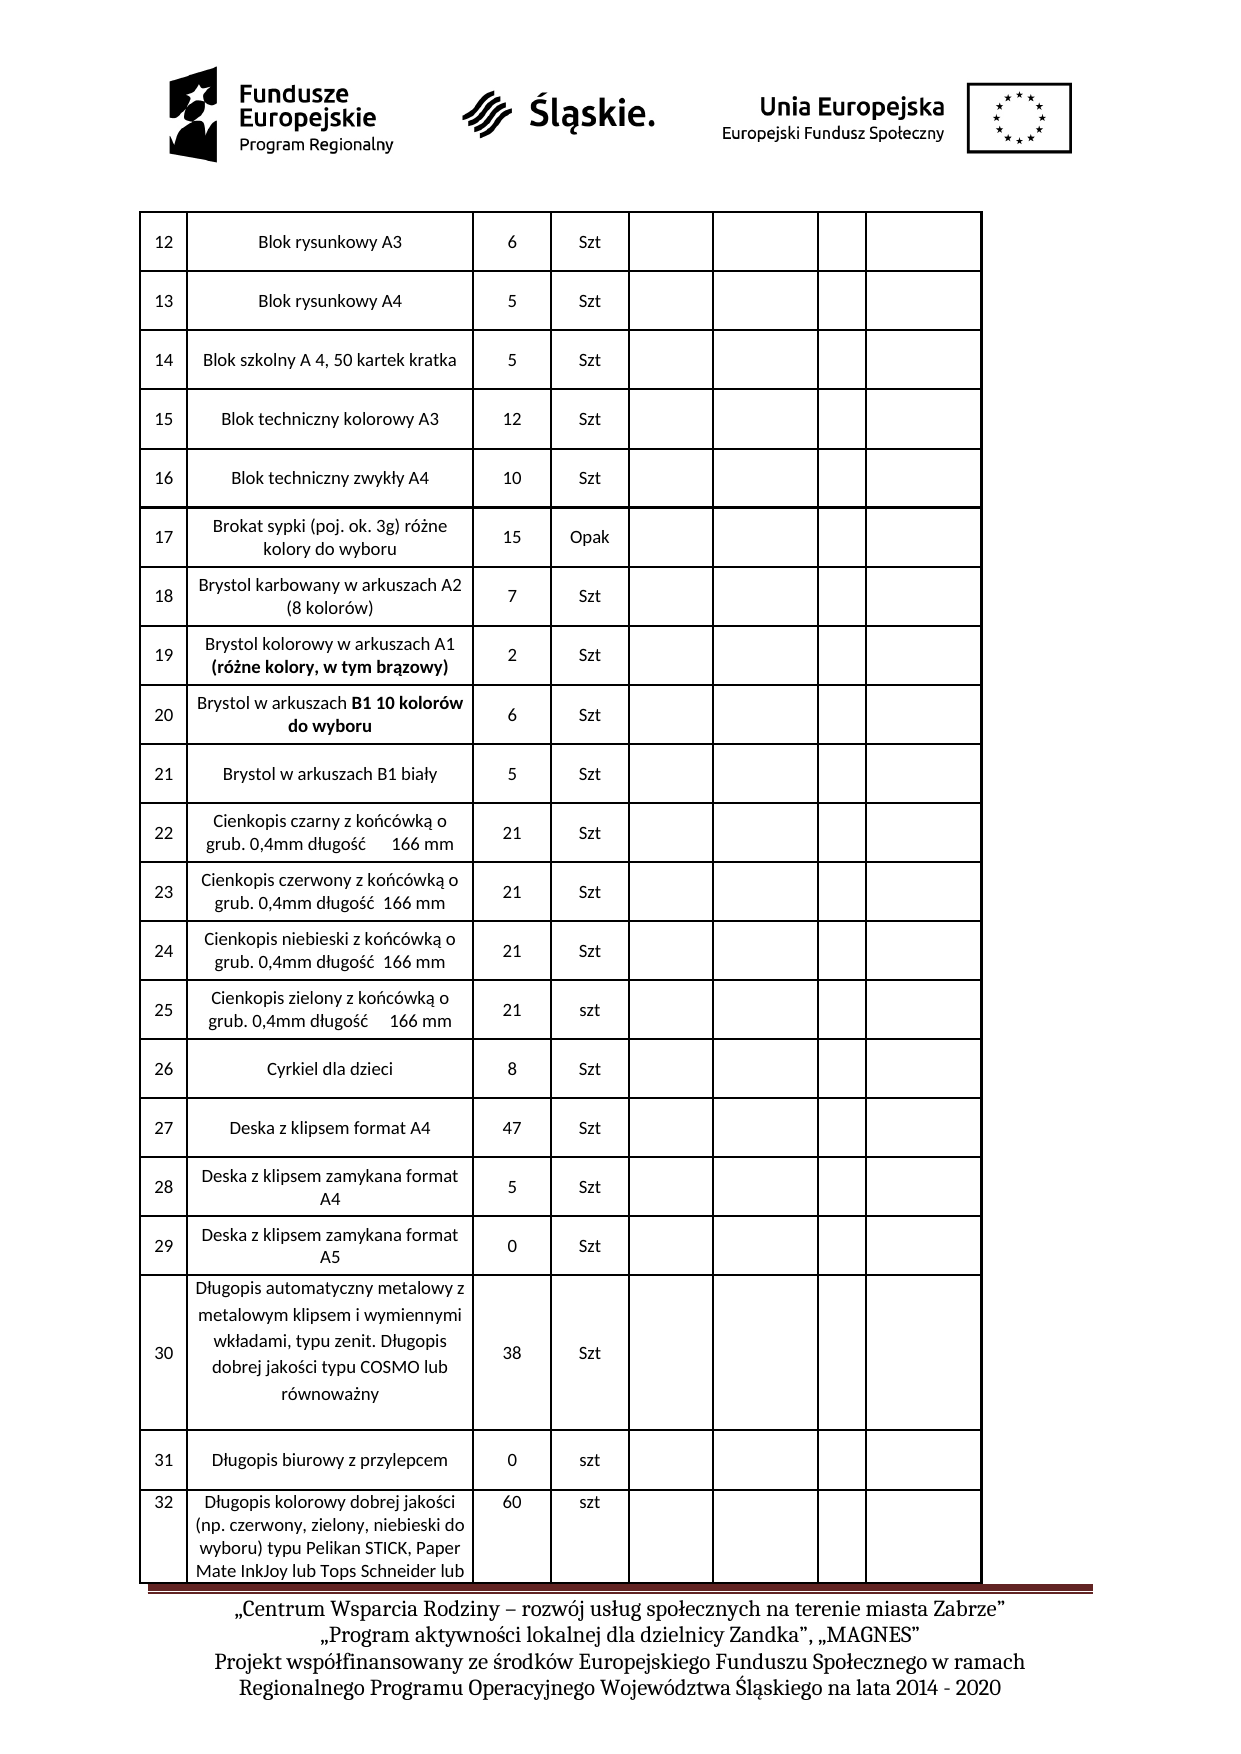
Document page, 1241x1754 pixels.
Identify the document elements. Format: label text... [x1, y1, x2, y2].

table_cell 21 [141, 745, 186, 802]
table_cell 29 [141, 1217, 186, 1274]
table_cell [714, 804, 817, 861]
table_cell [819, 1099, 865, 1156]
table_cell Brokat sypki (poj. ok. 3g) różne kolory do wyboru [188, 509, 472, 566]
table_cell Szt [552, 745, 628, 802]
table_cell [819, 922, 865, 979]
table_cell [714, 568, 817, 624]
table_cell 16 [141, 450, 186, 506]
table_cell 5 [474, 272, 550, 329]
table_cell [867, 922, 980, 979]
table_cell Szt [552, 568, 628, 624]
table_cell [714, 1276, 817, 1429]
table_cell [714, 981, 817, 1038]
table_cell [819, 272, 865, 329]
table_cell 22 [141, 804, 186, 861]
table_cell Deska z klipsem format A4 [188, 1099, 472, 1156]
table_cell [867, 1158, 980, 1215]
table_cell [714, 1099, 817, 1156]
table_cell [867, 213, 980, 270]
table_cell [867, 863, 980, 920]
table_cell [630, 627, 712, 684]
table_cell 24 [141, 922, 186, 979]
table_cell [714, 1158, 817, 1215]
table_cell [630, 331, 712, 388]
table_cell [714, 863, 817, 920]
table_cell Brystol karbowany w arkuszach A2 (8 kolorów) [188, 568, 472, 624]
table_cell [867, 1431, 980, 1488]
table_cell 12 [474, 390, 550, 447]
table_cell Cienkopis niebieski z końcówką o grub. 0,4mm długość 166 mm [188, 922, 472, 979]
table_cell [819, 627, 865, 684]
table_cell Blok techniczny kolorowy A3 [188, 390, 472, 447]
table_cell Szt [552, 686, 628, 743]
table_cell Blok techniczny zwykły A4 [188, 450, 472, 506]
table_cell [630, 1099, 712, 1156]
table_cell [630, 863, 712, 920]
table_cell 18 [141, 568, 186, 624]
table_cell 23 [141, 863, 186, 920]
table_cell Deska z klipsem zamykana format A4 [188, 1158, 472, 1215]
table_cell [714, 390, 817, 447]
table_cell Długopis kolorowy dobrej jakości (np. czerwony, zielony, niebieski do wyboru) typu Pelikan STICK, Paper Mate InkJoy lub Tops Schneider lub równoważny [188, 1491, 472, 1582]
table_cell [819, 213, 865, 270]
table_cell [867, 1217, 980, 1274]
table_cell [867, 804, 980, 861]
table_cell [630, 568, 712, 624]
table_cell 6 [474, 213, 550, 270]
table_cell [630, 1431, 712, 1488]
table_cell [714, 213, 817, 270]
table_cell [819, 1491, 865, 1582]
table_cell 5 [474, 745, 550, 802]
table_cell [714, 272, 817, 329]
table_cell 21 [474, 863, 550, 920]
table_cell [630, 1158, 712, 1215]
table_cell Brystol kolorowy w arkuszach A1 (różne kolory, w tym brązowy) [188, 627, 472, 684]
table_cell [714, 331, 817, 388]
table_cell 21 [474, 804, 550, 861]
table_cell [867, 1099, 980, 1156]
table_cell [630, 1040, 712, 1097]
table_cell 31 [141, 1431, 186, 1488]
table_cell Szt [552, 1099, 628, 1156]
table_cell 26 [141, 1040, 186, 1097]
table_cell Szt [552, 863, 628, 920]
table_cell [714, 627, 817, 684]
table_cell Deska z klipsem zamykana format A5 [188, 1217, 472, 1274]
table_cell [630, 1276, 712, 1429]
table_cell [714, 745, 817, 802]
table_cell [630, 922, 712, 979]
table_cell Szt [552, 1217, 628, 1274]
table_cell [630, 390, 712, 447]
table_cell [819, 509, 865, 566]
table_cell [630, 1217, 712, 1274]
table_cell [630, 804, 712, 861]
table_cell Opak [552, 509, 628, 566]
table_cell szt [552, 981, 628, 1038]
table_cell szt [552, 1491, 628, 1582]
table_cell [714, 922, 817, 979]
table_cell [867, 568, 980, 624]
table_cell Szt [552, 390, 628, 447]
table_cell 28 [141, 1158, 186, 1215]
table_cell [819, 863, 865, 920]
table_cell Blok rysunkowy A3 [188, 213, 472, 270]
table_cell 0 [474, 1217, 550, 1274]
table_cell [819, 1276, 865, 1429]
table_cell [819, 981, 865, 1038]
table_cell [867, 272, 980, 329]
table_cell Szt [552, 450, 628, 506]
table_cell Cienkopis zielony z końcówką o grub. 0,4mm długość 166 mm [188, 981, 472, 1038]
table_cell Szt [552, 922, 628, 979]
table_cell [819, 450, 865, 506]
table_cell 38 [474, 1276, 550, 1429]
table_cell [630, 509, 712, 566]
table_cell Cienkopis czerwony z końcówką o grub. 0,4mm długość 166 mm [188, 863, 472, 920]
picture [147, 44, 1094, 184]
table_cell [819, 1158, 865, 1215]
table_cell [630, 981, 712, 1038]
table_cell Blok rysunkowy A4 [188, 272, 472, 329]
table_cell [867, 627, 980, 684]
table_cell 17 [141, 509, 186, 566]
table_cell 20 [141, 686, 186, 743]
table_cell Szt [552, 804, 628, 861]
table_cell 32 [141, 1491, 186, 1582]
table_cell 19 [141, 627, 186, 684]
table_cell Szt [552, 272, 628, 329]
table_cell 5 [474, 1158, 550, 1215]
table_cell [867, 390, 980, 447]
table_cell 2 [474, 627, 550, 684]
table_cell [714, 686, 817, 743]
table_cell 15 [141, 390, 186, 447]
table_cell [867, 745, 980, 802]
table_cell [819, 1217, 865, 1274]
table_cell Długopis automatyczny metalowy z metalowym klipsem i wymiennymi wkładami, typu zenit. Długopis dobrej jakości typu COSMO lub równoważny [188, 1276, 472, 1429]
table_cell 6 [474, 686, 550, 743]
table_cell Szt [552, 331, 628, 388]
table_cell [714, 450, 817, 506]
table_cell [714, 1431, 817, 1488]
table_cell 27 [141, 1099, 186, 1156]
table_cell [630, 686, 712, 743]
table_cell [714, 1040, 817, 1097]
table_cell [867, 331, 980, 388]
table_cell [714, 509, 817, 566]
table_cell [819, 390, 865, 447]
table_cell szt [552, 1431, 628, 1488]
table_cell 21 [474, 922, 550, 979]
table_cell 25 [141, 981, 186, 1038]
table_cell 21 [474, 981, 550, 1038]
table_cell [867, 686, 980, 743]
table_cell [630, 272, 712, 329]
table_cell Cienkopis czarny z końcówką o grub. 0,4mm długość 166 mm [188, 804, 472, 861]
table_cell Cyrkiel dla dzieci [188, 1040, 472, 1097]
table_cell Brystol w arkuszach B1 biały [188, 745, 472, 802]
table_cell [714, 1491, 817, 1582]
table_cell [819, 331, 865, 388]
table_cell 13 [141, 272, 186, 329]
table_cell 15 [474, 509, 550, 566]
table_cell 47 [474, 1099, 550, 1156]
table_cell [867, 1276, 980, 1429]
table_cell Brystol w arkuszach B1 10 kolorów do wyboru [188, 686, 472, 743]
table_cell 10 [474, 450, 550, 506]
table_cell [867, 509, 980, 566]
table_cell [630, 450, 712, 506]
table_cell 7 [474, 568, 550, 624]
table_cell Szt [552, 1276, 628, 1429]
table_cell Szt [552, 213, 628, 270]
table_cell [630, 1491, 712, 1582]
table_cell Szt [552, 1158, 628, 1215]
table_cell [819, 1040, 865, 1097]
table_cell Szt [552, 627, 628, 684]
table_cell [819, 745, 865, 802]
table_cell Długopis biurowy z przylepcem [188, 1431, 472, 1488]
table_cell [819, 686, 865, 743]
table_cell [867, 981, 980, 1038]
table_cell 60 [474, 1491, 550, 1582]
table_cell [819, 1431, 865, 1488]
table_cell 14 [141, 331, 186, 388]
table_cell [867, 1491, 980, 1582]
table_cell [819, 804, 865, 861]
table_cell [714, 1217, 817, 1274]
table_cell [630, 745, 712, 802]
table_cell 8 [474, 1040, 550, 1097]
table_cell Blok szkolny A 4, 50 kartek kratka [188, 331, 472, 388]
table_cell 5 [474, 331, 550, 388]
table_cell 12 [141, 213, 186, 270]
table_cell [630, 213, 712, 270]
table_cell [867, 450, 980, 506]
table_cell 30 [141, 1276, 186, 1429]
table_cell 0 [474, 1431, 550, 1488]
table_cell Szt [552, 1040, 628, 1097]
table_cell [867, 1040, 980, 1097]
table_cell [819, 568, 865, 624]
